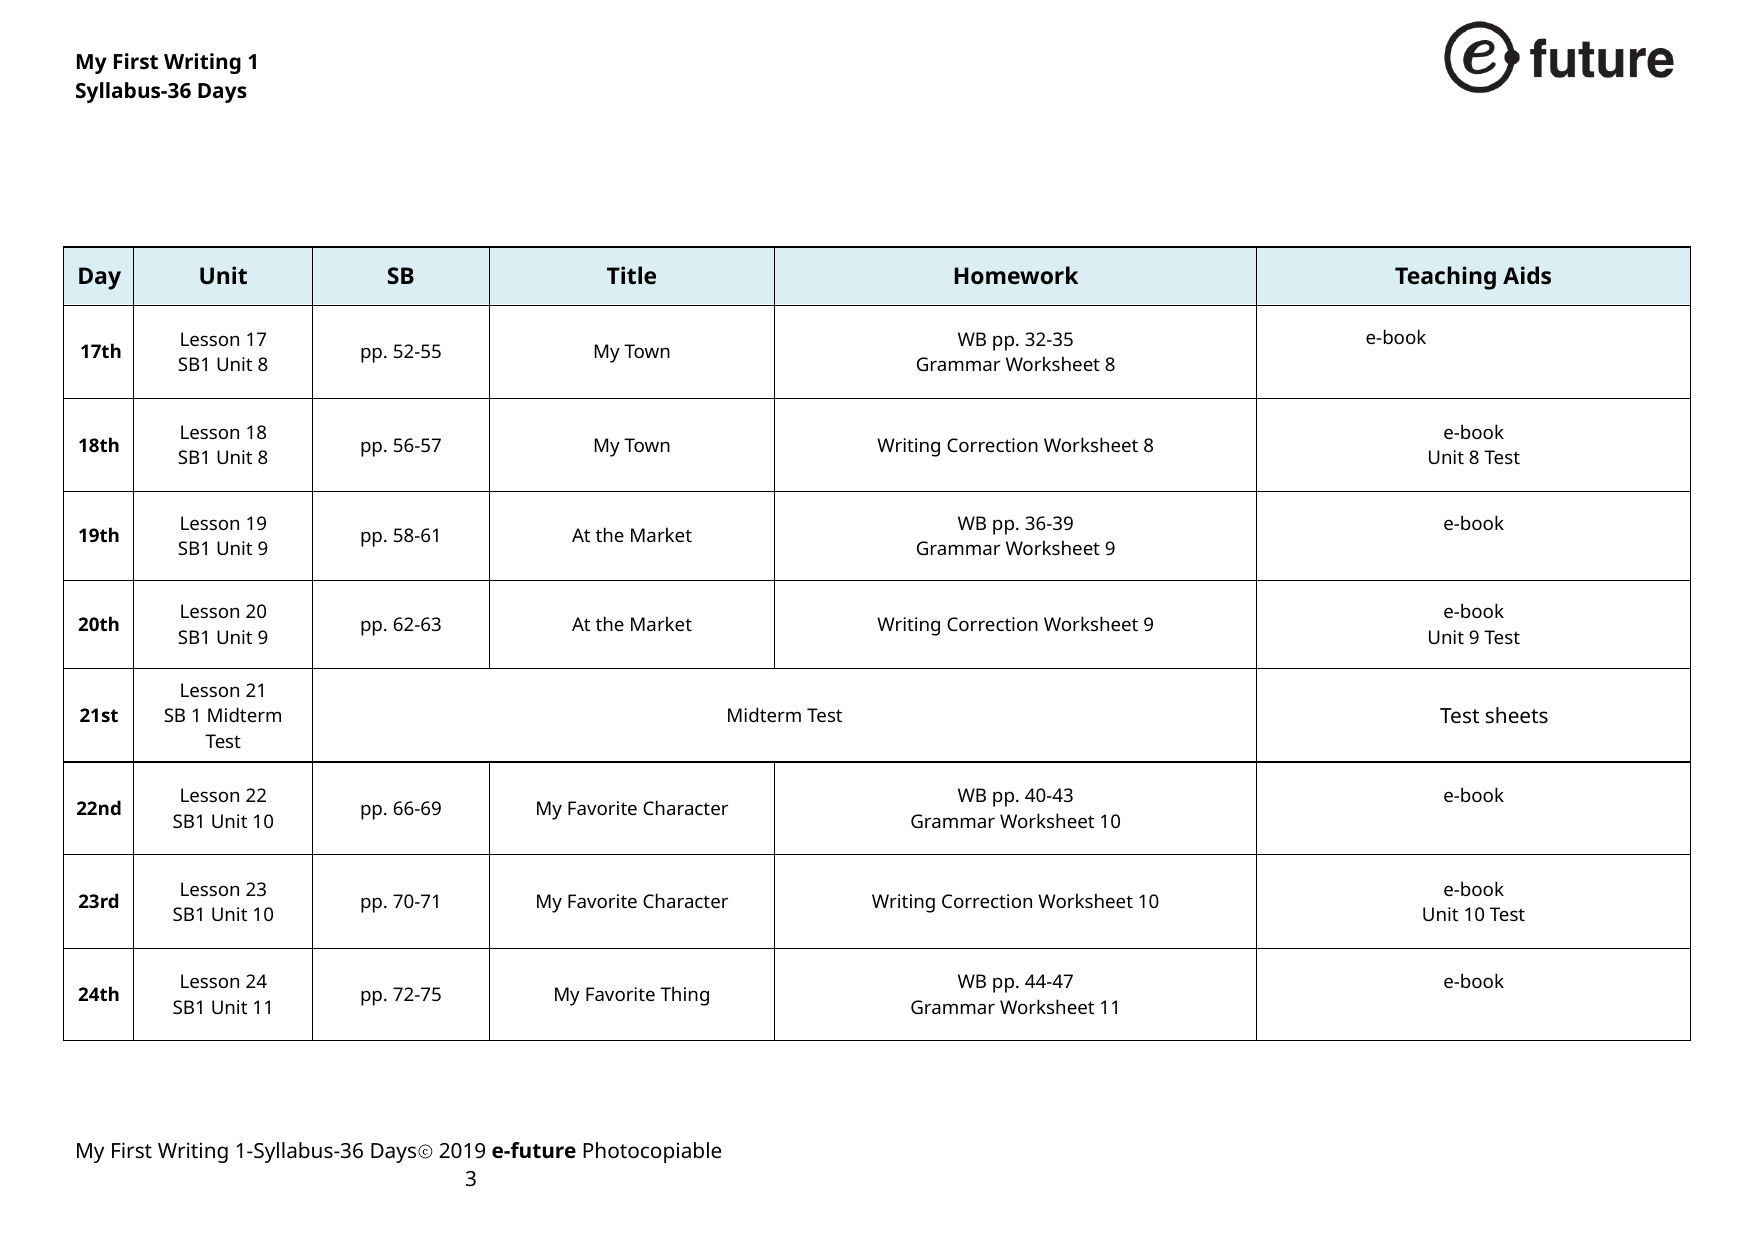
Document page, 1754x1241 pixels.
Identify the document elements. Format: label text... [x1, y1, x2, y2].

table_cell 18th [64, 399, 133, 491]
table_cell Lesson 24 SB1 Unit 11 [134, 949, 312, 1040]
table_header Unit [134, 248, 312, 304]
table_cell Writing Correction Worksheet 10 [775, 855, 1256, 947]
table_cell WB pp. 44-47 Grammar Worksheet 11 [775, 949, 1256, 1040]
table_cell 24th [64, 949, 133, 1040]
table_cell pp. 70-71 [313, 855, 489, 947]
table_header Day [64, 248, 133, 304]
table_cell e-book [1257, 763, 1690, 854]
table_cell e-book [1257, 492, 1690, 579]
table_cell My Favorite Character [490, 763, 774, 854]
table_cell Lesson 17 SB1 Unit 8 [134, 306, 312, 398]
table_cell Lesson 21 SB 1 Midterm Test [134, 669, 312, 761]
table_cell Midterm Test [313, 669, 1256, 761]
table_cell WB pp. 40-43 Grammar Worksheet 10 [775, 763, 1256, 854]
table_cell My Favorite Thing [490, 949, 774, 1040]
table_cell Writing Correction Worksheet 8 [775, 399, 1256, 491]
table_cell pp. 72-75 [313, 949, 489, 1040]
table_cell pp. 56-57 [313, 399, 489, 491]
table_cell 23rd [64, 855, 133, 947]
table_cell Writing Correction Worksheet 9 [775, 581, 1256, 668]
table_cell My Favorite Character [490, 855, 774, 947]
table_cell pp. 58-61 [313, 492, 489, 579]
table_cell pp. 66-69 [313, 763, 489, 854]
table_cell 17th [64, 306, 133, 398]
table_cell 22nd [64, 763, 133, 854]
picture [1436, 12, 1683, 102]
table_cell Lesson 22 SB1 Unit 10 [134, 763, 312, 854]
table_cell 20th [64, 581, 133, 668]
table_cell Lesson 18 SB1 Unit 8 [134, 399, 312, 491]
table_cell At the Market [490, 492, 774, 579]
table_cell pp. 52-55 [313, 306, 489, 398]
table_cell e-book Unit 9 Test [1257, 581, 1690, 668]
table_cell Test sheets [1257, 669, 1690, 761]
table_header Title [490, 248, 774, 304]
table_cell Lesson 19 SB1 Unit 9 [134, 492, 312, 579]
table_cell e-book [1257, 949, 1690, 1040]
table_cell 21st [64, 669, 133, 761]
table_cell My Town [490, 306, 774, 398]
table_cell At the Market [490, 581, 774, 668]
table_cell My Town [490, 399, 774, 491]
table_cell e-book Unit 10 Test [1257, 855, 1690, 947]
table_cell WB pp. 36-39 Grammar Worksheet 9 [775, 492, 1256, 579]
table_cell pp. 62-63 [313, 581, 489, 668]
table_cell e-book [1257, 306, 1690, 398]
table_header Teaching Aids [1257, 248, 1690, 304]
table_cell 19th [64, 492, 133, 579]
table_header Homework [775, 248, 1256, 304]
table_header SB [313, 248, 489, 304]
table_cell Lesson 20 SB1 Unit 9 [134, 581, 312, 668]
table_cell e-book Unit 8 Test [1257, 399, 1690, 491]
table_cell WB pp. 32-35 Grammar Worksheet 8 [775, 306, 1256, 398]
table_cell Lesson 23 SB1 Unit 10 [134, 855, 312, 947]
